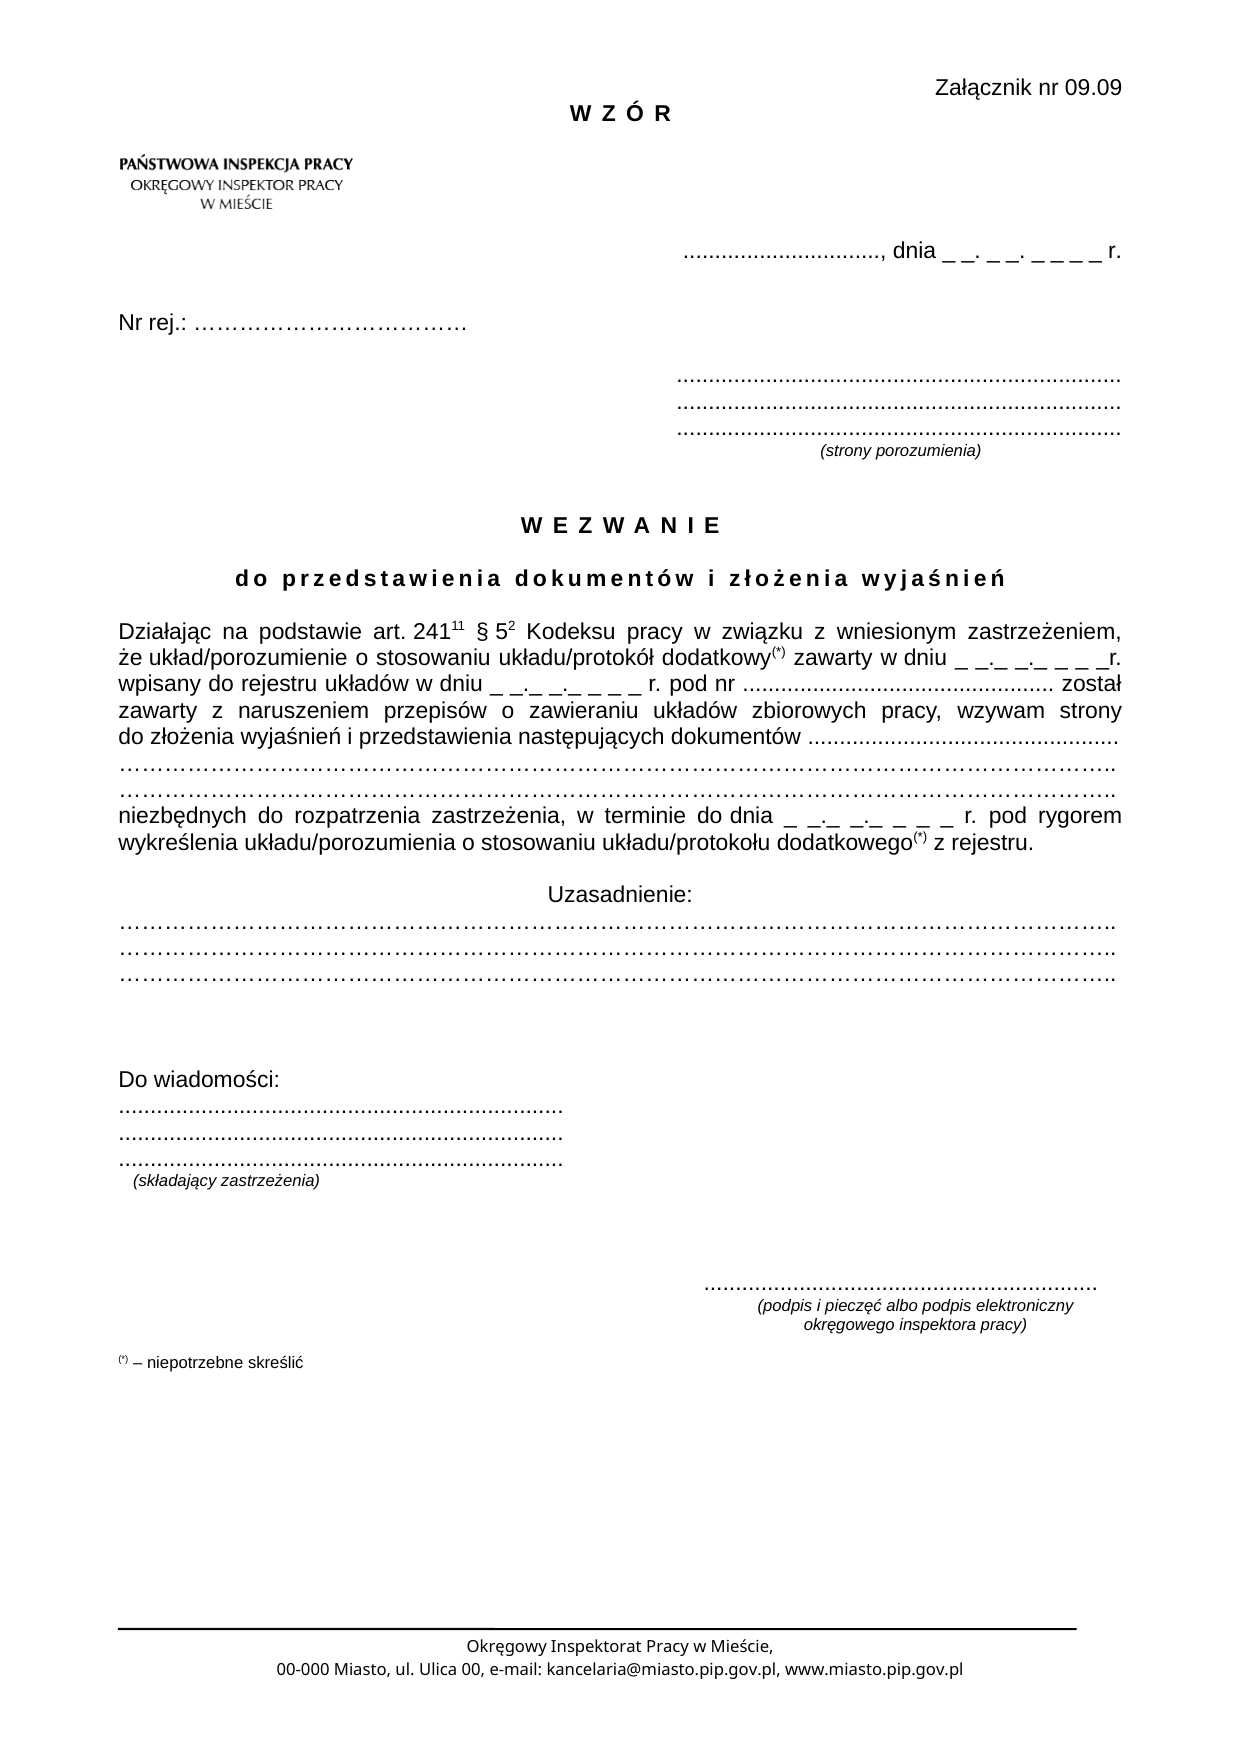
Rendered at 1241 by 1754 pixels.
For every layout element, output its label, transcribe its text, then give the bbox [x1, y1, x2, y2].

text ...................................................................... [118, 388, 1122, 414]
text ...................................................................... [118, 1145, 1122, 1171]
picture [118, 152, 356, 211]
text ………………………………………………………………………………………………………………….. [118, 960, 1122, 987]
text niezbędnych do rozpatrzenia zastrzeżenia, w terminie do dnia _ _._ _._ _ _ _ r. pod rygorem wykreślenia układu/porozumienia o stosowaniu układu/protokołu dodatkowego(*) z rejestru. [118, 802, 1122, 855]
text ...................................................................... [118, 361, 1122, 388]
text .............................................................. [679, 1269, 1122, 1296]
text (strony porozumienia) [679, 440, 1122, 459]
text ………………………………………………………………………………………………………………….. [118, 934, 1122, 960]
text WEZWANIE [118, 512, 1122, 539]
text (składający zastrzeżenia) [118, 1171, 1122, 1190]
text ..............................., dnia _ _. _ _. _ _ _ _ r. [118, 237, 1122, 263]
text do przedstawienia dokumentów i złożenia wyjaśnień [118, 565, 1122, 591]
text ………………………………………………………………………………………………………………….. [118, 776, 1122, 802]
text ………………………………………………………………………………………………………………….. [118, 749, 1122, 776]
text ………………………………………………………………………………………………………………….. [118, 908, 1122, 934]
text Działając na podstawie art. 24111 § 52 Kodeksu pracy w związku z wniesionym zastrzeżeniem, że układ/porozumienie o stosowaniu układu/protokół dodatkowy(*) zawarty w dniu _ _._ _._ _ _ _r. wpisany do rejestru układów w dniu _ _._ _._ _ _ _ r. pod nr ................................................. został zawarty z naruszeniem przepisów o zawieraniu układów zbiorowych pracy, wzywam strony do złożenia wyjaśnień i przedstawienia następujących dokumentów ................................................. [118, 618, 1122, 749]
text okręgowego inspektora pracy) [709, 1315, 1122, 1334]
text (podpis i pieczęć albo podpis elektroniczny [709, 1296, 1122, 1315]
text Uzasadnienie: [118, 881, 1122, 908]
text Nr rej.: ……………………………… [118, 309, 1122, 335]
text ...................................................................... [118, 1118, 1122, 1145]
text ...................................................................... [118, 1092, 1122, 1118]
text ...................................................................... [118, 414, 1122, 440]
text (*) – niepotrzebne skreślić [118, 1353, 1122, 1372]
text Do wiadomości: [118, 1066, 1122, 1092]
